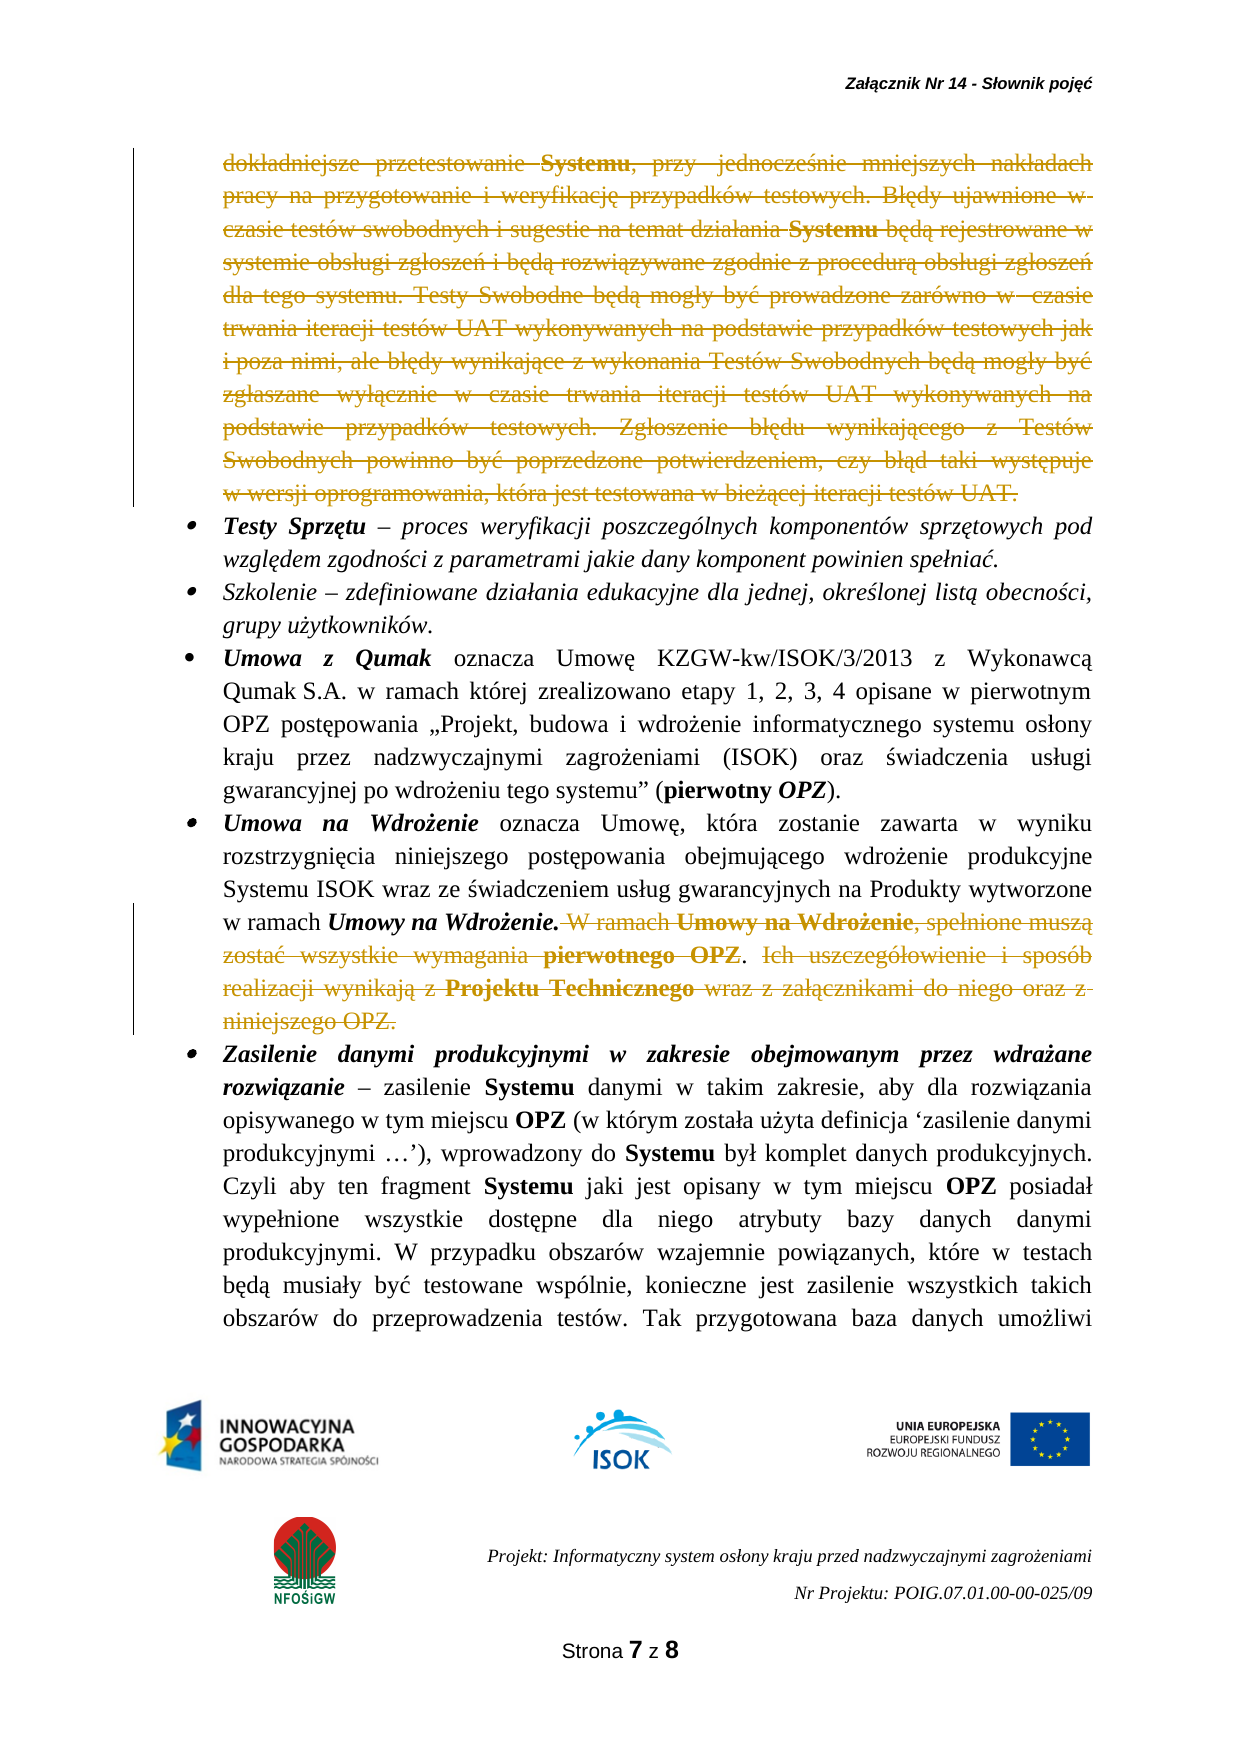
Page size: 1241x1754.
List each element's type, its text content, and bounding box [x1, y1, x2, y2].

list Testy Sprzętu – proces weryfikacji poszczególnych komponentów sprzętowych pod względem zgodności z parametrami jakie dany komponent powinien spełniać. [185, 511, 1093, 573]
list Umowa na Wdrożenie oznacza Umowę, która zostanie zawarta w wyniku rozstrzygnięcia niniejszego postępowania obejmującego wdrożenie produkcyjne Systemu ISOK wraz ze świadczeniem usług gwarancyjnych na Produkty wytworzone w ramach Umowy na Wdrożenie.. [185, 808, 1093, 1035]
picture [864, 1409, 1093, 1469]
picture [565, 1404, 679, 1474]
list Umowa z Qumak oznacza Umowę KZGW-kw/ISOK/3/2013 z Wykonawcą Qumak S.A. w ramach której zrealizowano etapy 1, 2, 3, 4 opisane w pierwotnym OPZ postępowania „Projekt, budowa i wdrożenie informatycznego systemu osłony kraju przez nadzwyczajnymi zagrożeniami (ISOK) oraz świadczenia usługi gwarancyjnej po wdrożeniu tego systemu” (pierwotny OPZ). [185, 643, 1093, 804]
picture [273, 1517, 336, 1604]
picture [147, 1392, 389, 1485]
list Szkolenie – zdefiniowane działania edukacyjne dla jednej, określonej listą obecności, grupy użytkowników. [185, 577, 1093, 639]
